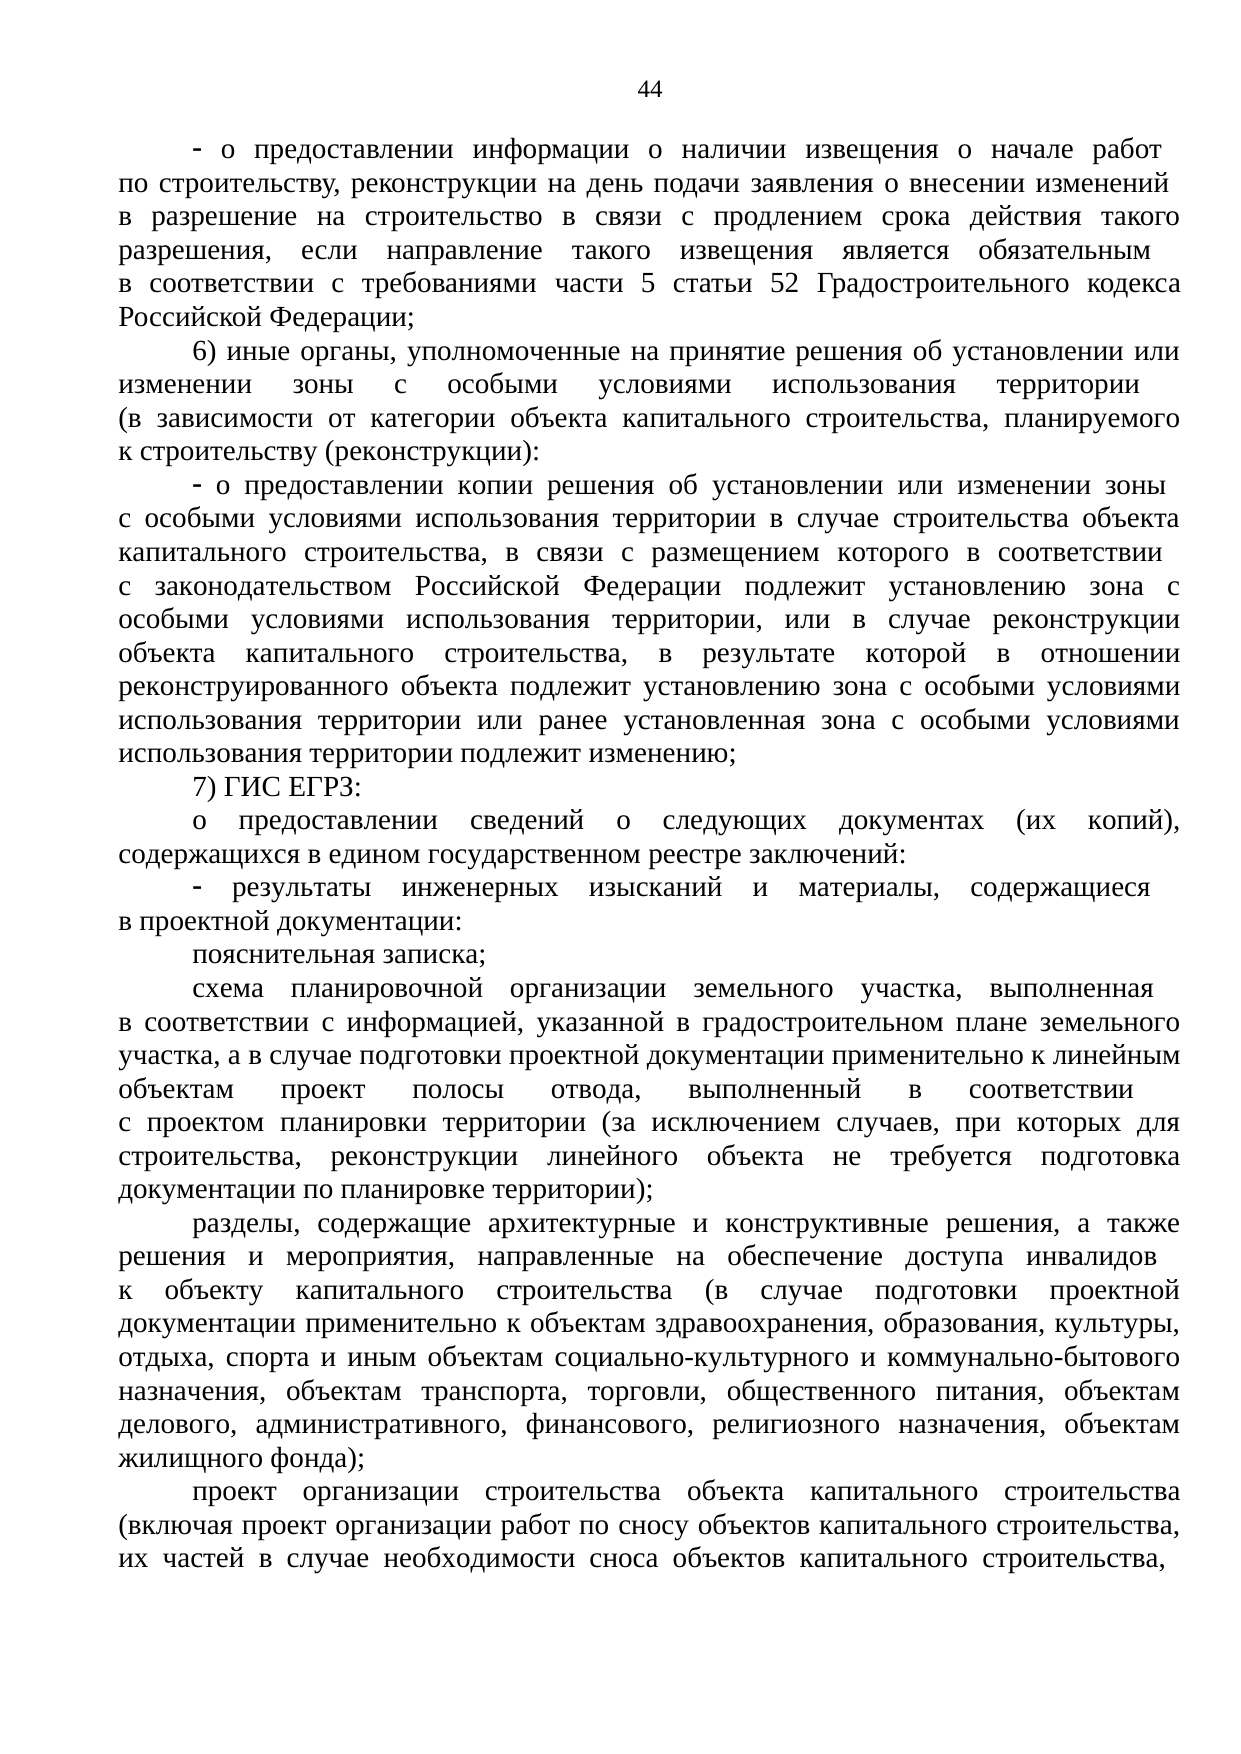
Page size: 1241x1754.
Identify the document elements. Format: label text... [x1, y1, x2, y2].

text разделы, содержащие архитектурные и конструктивные решения, а также решения и мероприятия, направленные на обеспечение доступа инвалидов к объекту капитального строительства (в случае подготовки проектной документации применительно к объектам здравоохранения, образования, культуры, отдыха, спорта и иным объектам социально-культурного и коммунально-бытового назначения, объектам транспорта, торговли, общественного питания, объектам делового, административного, финансового, религиозного назначения, объектам жилищного фонда); [118, 1205, 1181, 1473]
text 7) ГИС ЕГРЗ: [118, 769, 1181, 802]
text 6) иные органы, уполномоченные на принятие решения об установлении или изменении зоны с особыми условиями использования территории (в зависимости от категории объекта капитального строительства, планируемого к строительству (реконструкции): [118, 333, 1181, 467]
text о предоставлении копии решения об установлении или изменении зоны с особыми условиями использования территории в случае строительства объекта капитального строительства, в связи с размещением которого в соответствии с законодательством Российской Федерации подлежит установлению зона с особыми условиями использования территории, или в случае реконструкции объекта капитального строительства, в результате которой в отношении реконструированного объекта подлежит установлению зона с особыми условиями использования территории или ранее установленная зона с особыми условиями использования территории подлежит изменению; [118, 467, 1181, 769]
text схема планировочной организации земельного участка, выполненная в соответствии с информацией, указанной в градостроительном плане земельного участка, а в случае подготовки проектной документации применительно к линейным объектам проект полосы отвода, выполненный в соответствии с проектом планировки территории (за исключением случаев, при которых для строительства, реконструкции линейного объекта не требуется подготовка документации по планировке территории); [118, 970, 1181, 1205]
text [118, 1473, 1181, 1574]
text пояснительная записка; [118, 937, 1181, 970]
text о предоставлении сведений о следующих документах (их копий), содержащихся в едином государственном реестре заключений: [118, 802, 1181, 869]
text о предоставлении информации о наличии извещения о начале работ по строительству, реконструкции на день подачи заявления о внесении изменений в разрешение на строительство в связи с продлением срока действия такого разрешения, если направление такого извещения является обязательным в соответствии с требованиями части 5 статьи 52 Градостроительного кодекса Российской Федерации; [118, 131, 1181, 333]
text результаты инженерных изысканий и материалы, содержащиеся в проектной документации: [118, 869, 1181, 937]
